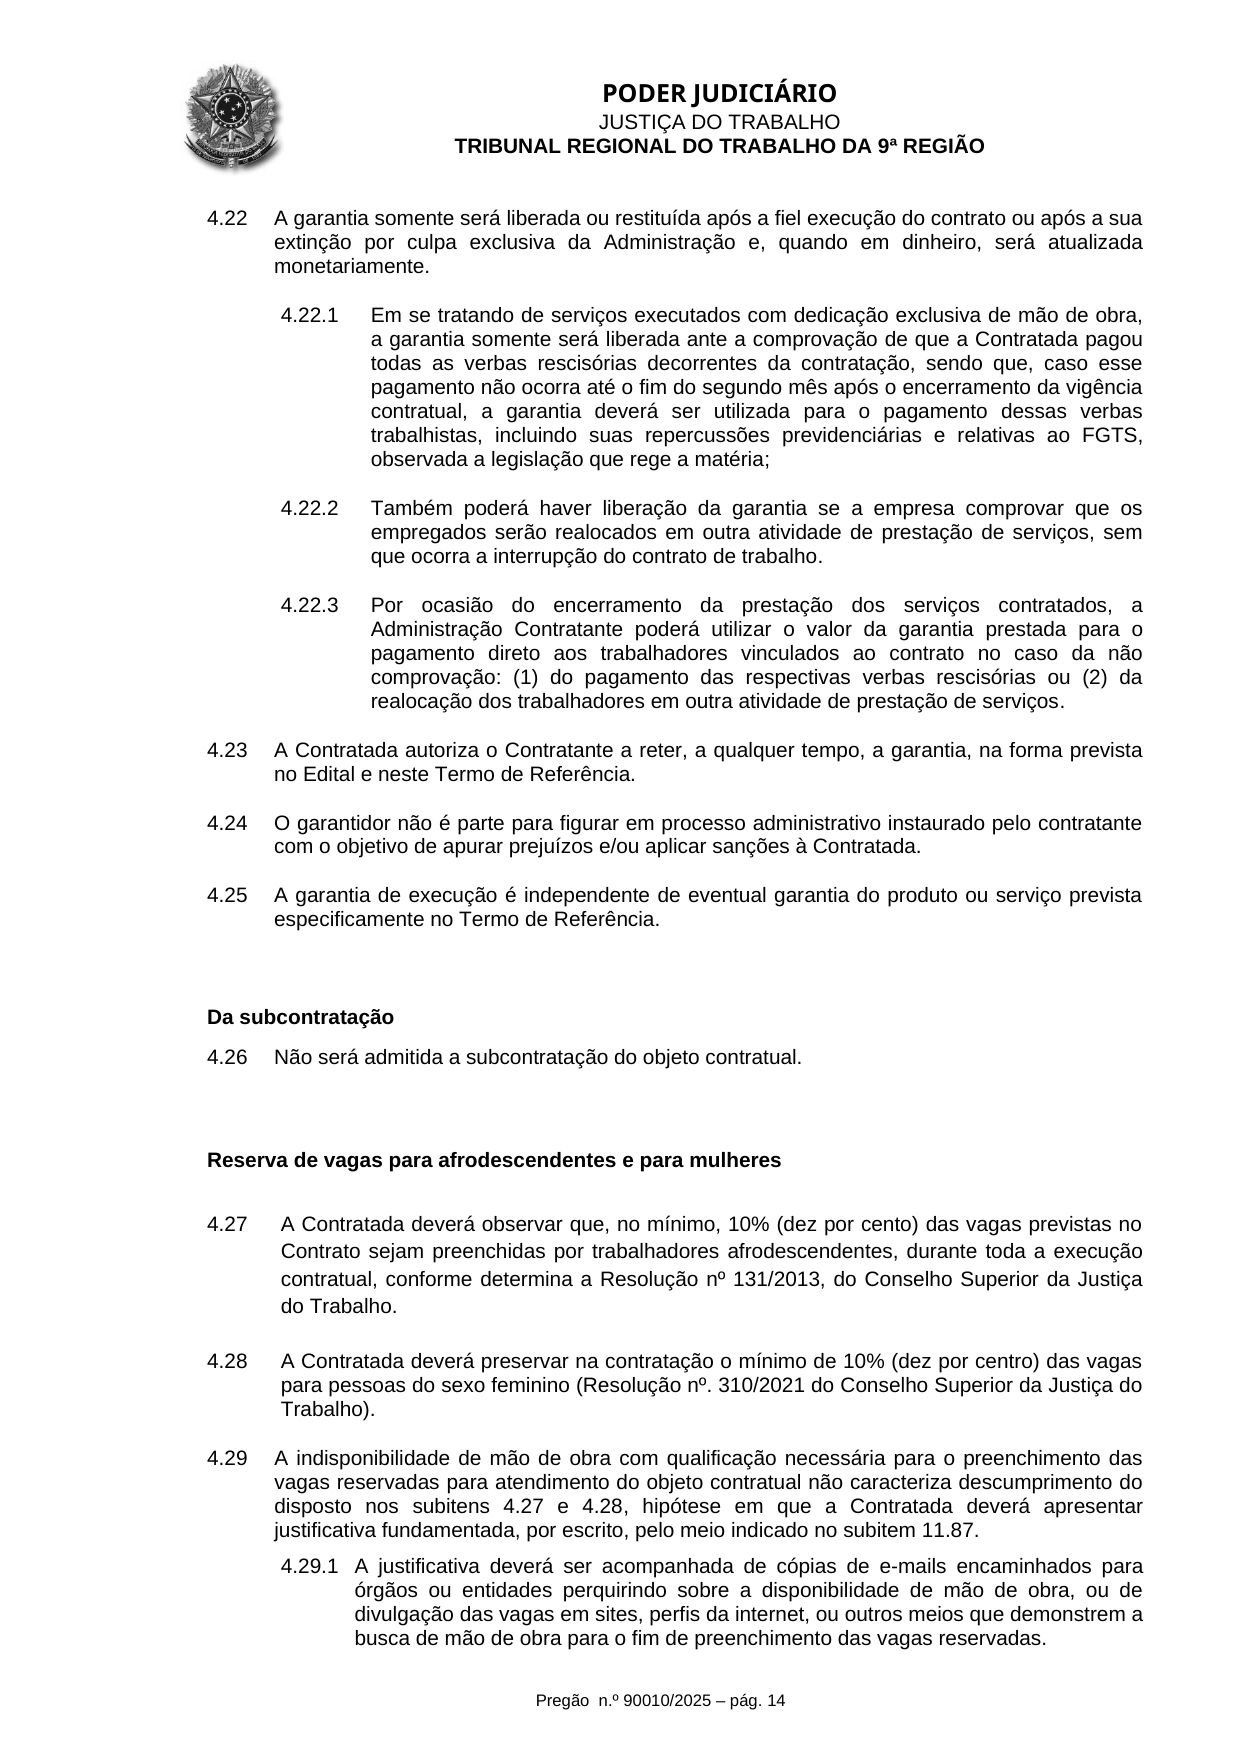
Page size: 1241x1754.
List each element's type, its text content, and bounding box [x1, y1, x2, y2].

list Por ocasião do encerramento da prestação dos serviços contratados, a Administração Contratante poderá utilizar o valor da garantia prestada para o pagamento direto aos trabalhadores vinculados ao contrato no caso da não comprovação: (1) do pagamento das respectivas verbas rescisórias ou (2) da realocação dos trabalhadores em outra atividade de prestação de serviços. [281, 593, 1144, 712]
list Também poderá haver liberação da garantia se a empresa comprovar que os empregados serão realocados em outra atividade de prestação de serviços, sem que ocorra a interrupção do contrato de trabalho. [281, 496, 1144, 568]
list Não será admitida a subcontratação do objeto contratual. [207, 1045, 1144, 1069]
list Em se tratando de serviços executados com dedicação exclusiva de mão de obra, a garantia somente será liberada ante a comprovação de que a Contratada pagou todas as verbas rescisórias decorrentes da contratação, sendo que, caso esse pagamento não ocorra até o fim do segundo mês após o encerramento da vigência contratual, a garantia deverá ser utilizada para o pagamento dessas verbas trabalhistas, incluindo suas repercussões previdenciárias e relativas ao FGTS, observada a legislação que rege a matéria; [281, 303, 1144, 471]
list A garantia de execução é independente de eventual garantia do produto ou serviço prevista especificamente no Termo de Referência. [207, 883, 1144, 931]
list A Contratada deverá preservar na contratação o mínimo de 10% (dez por centro) das vagas para pessoas do sexo feminino (Resolução nº. 310/2021 do Conselho Superior da Justiça do Trabalho). [207, 1349, 1144, 1421]
list O garantidor não é parte para figurar em processo administrativo instaurado pelo contratante com o objetivo de apurar prejuízos e/ou aplicar sanções à Contratada. [207, 810, 1144, 858]
list Reserva de vagas para afrodescendentes e para mulheres [207, 1148, 1144, 1172]
list A justificativa deverá ser acompanhada de cópias de e-mails encaminhados para órgãos ou entidades perquirindo sobre a disponibilidade de mão de obra, ou de divulgação das vagas em sites, perfis da internet, ou outros meios que demonstrem a busca de mão de obra para o fim de preenchimento das vagas reservadas. [281, 1554, 1144, 1650]
list A indisponibilidade de mão de obra com qualificação necessária para o preenchimento das vagas reservadas para atendimento do objeto contratual não caracteriza descumprimento do disposto nos subitens 4.27 e 4.28, hipótese em que a Contratada deverá apresentar justificativa fundamentada, por escrito, pelo meio indicado no subitem 11.87. [207, 1446, 1144, 1542]
list A garantia somente será liberada ou restituída após a fiel execução do contrato ou após a sua extinção por culpa exclusiva da Administração e, quando em dinheiro, será atualizada monetariamente. [207, 206, 1144, 278]
text Da subcontratação [207, 1005, 1146, 1029]
list A Contratada deverá observar que, no mínimo, 10% (dez por cento) das vagas previstas no Contrato sejam preenchidas por trabalhadores afrodescendentes, durante toda a execução contratual, conforme determina a Resolução nº 131/2013, do Conselho Superior da Justiça do Trabalho. [207, 1211, 1144, 1318]
list A Contratada autoriza o Contratante a reter, a qualquer tempo, a garantia, na forma prevista no Edital e neste Termo de Referência. [207, 737, 1144, 785]
picture [180, 60, 285, 177]
